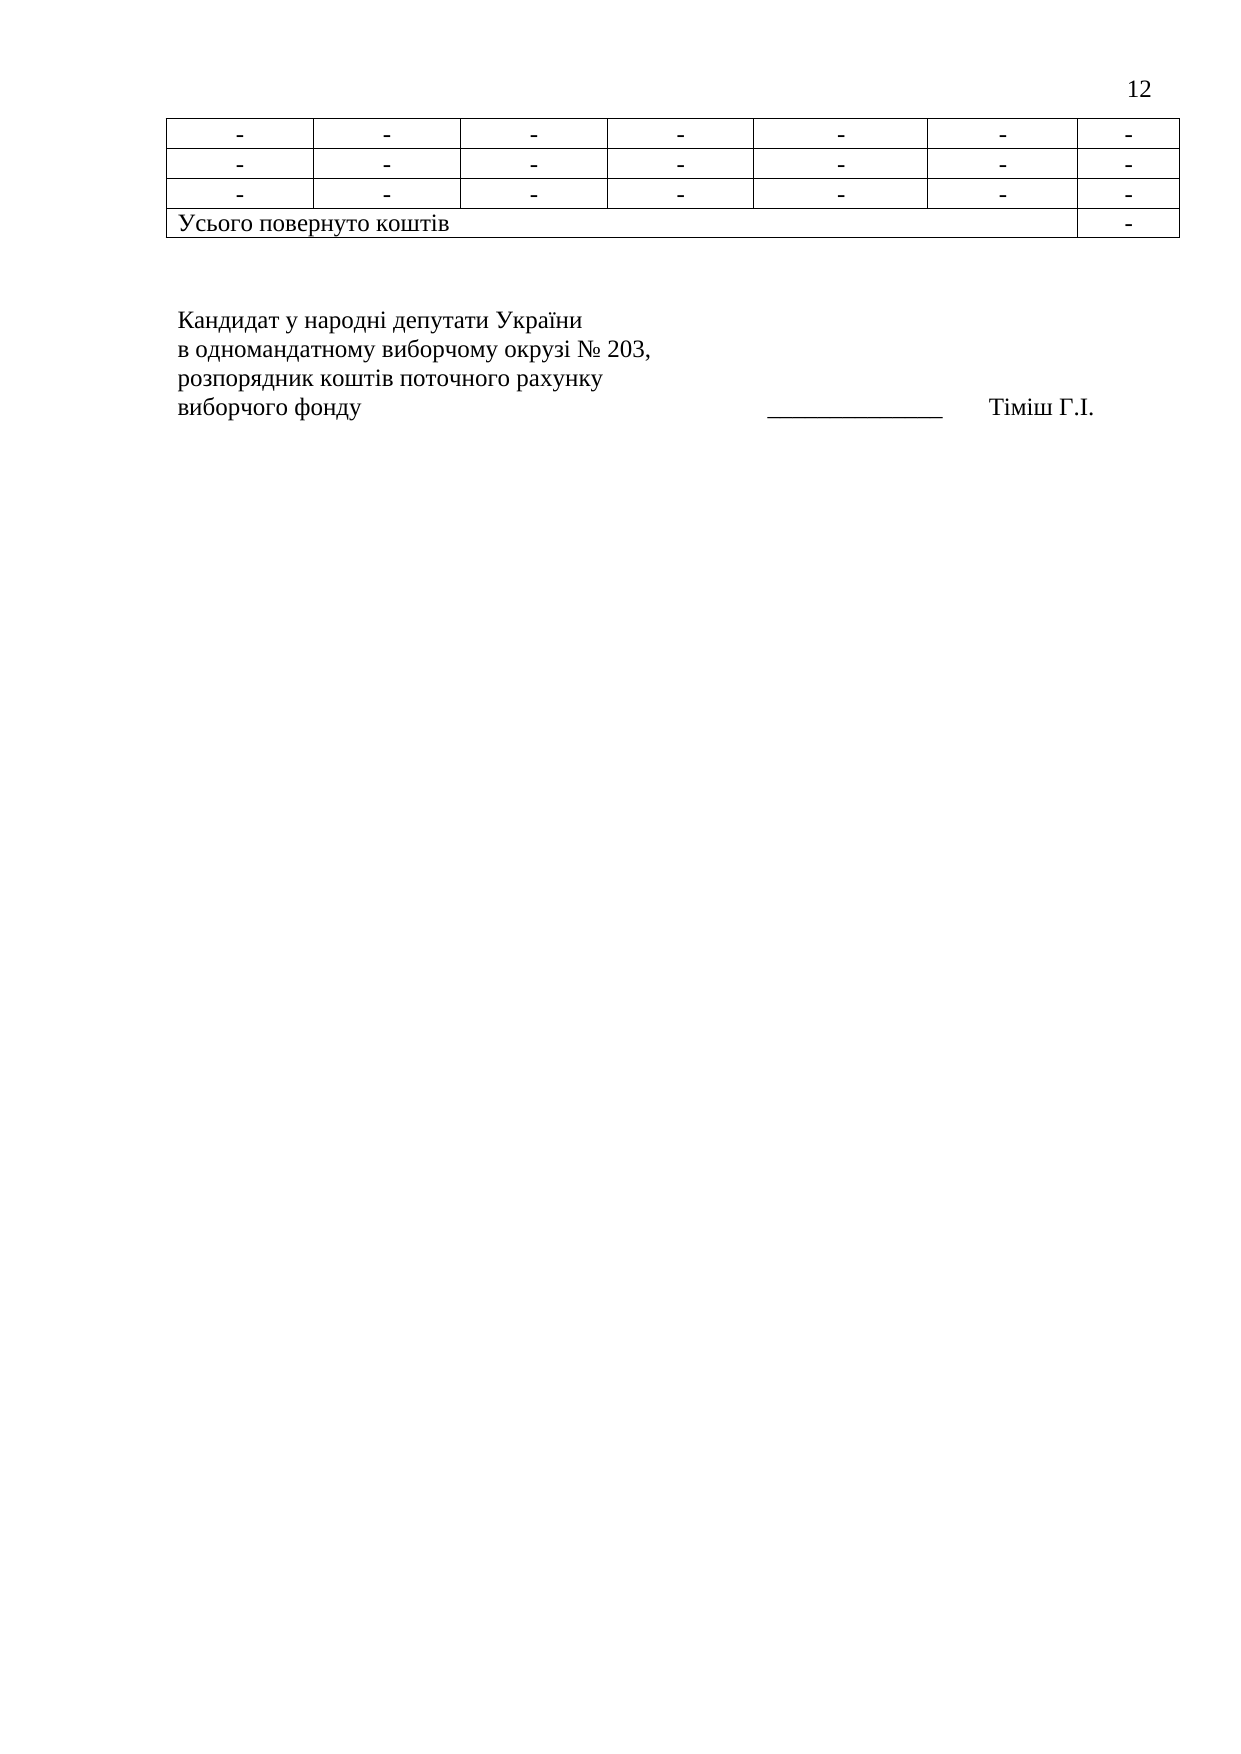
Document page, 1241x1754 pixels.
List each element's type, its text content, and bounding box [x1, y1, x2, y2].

table_cell - [928, 179, 1077, 207]
table_cell - [167, 119, 313, 148]
text розпорядник коштів поточного рахунку [177, 363, 1152, 392]
text виборчого фонду ______________ Тіміш Г.І. [177, 392, 1152, 420]
table_cell - [461, 119, 607, 148]
table_cell - [754, 119, 927, 148]
table_cell - [754, 149, 927, 178]
table_cell - [1078, 179, 1179, 207]
table_cell - [314, 179, 460, 207]
table_cell - [314, 149, 460, 178]
text в одномандатному виборчому окрузі № 203, [177, 334, 1152, 363]
table_cell - [461, 179, 607, 207]
table_cell Усього повернуто коштів [167, 209, 1077, 237]
table_cell - [314, 119, 460, 148]
table_cell - [167, 149, 313, 178]
table_cell - [608, 149, 753, 178]
table_cell - [1078, 149, 1179, 178]
table_cell - [754, 179, 927, 207]
text Кандидат у народні депутати України [177, 305, 1152, 334]
table_cell - [1078, 209, 1179, 237]
table_cell - [167, 179, 313, 207]
table_cell - [608, 119, 753, 148]
table_cell - [1078, 119, 1179, 148]
table_cell - [928, 119, 1077, 148]
table_cell - [928, 149, 1077, 178]
table_cell - [461, 149, 607, 178]
table_cell - [608, 179, 753, 207]
